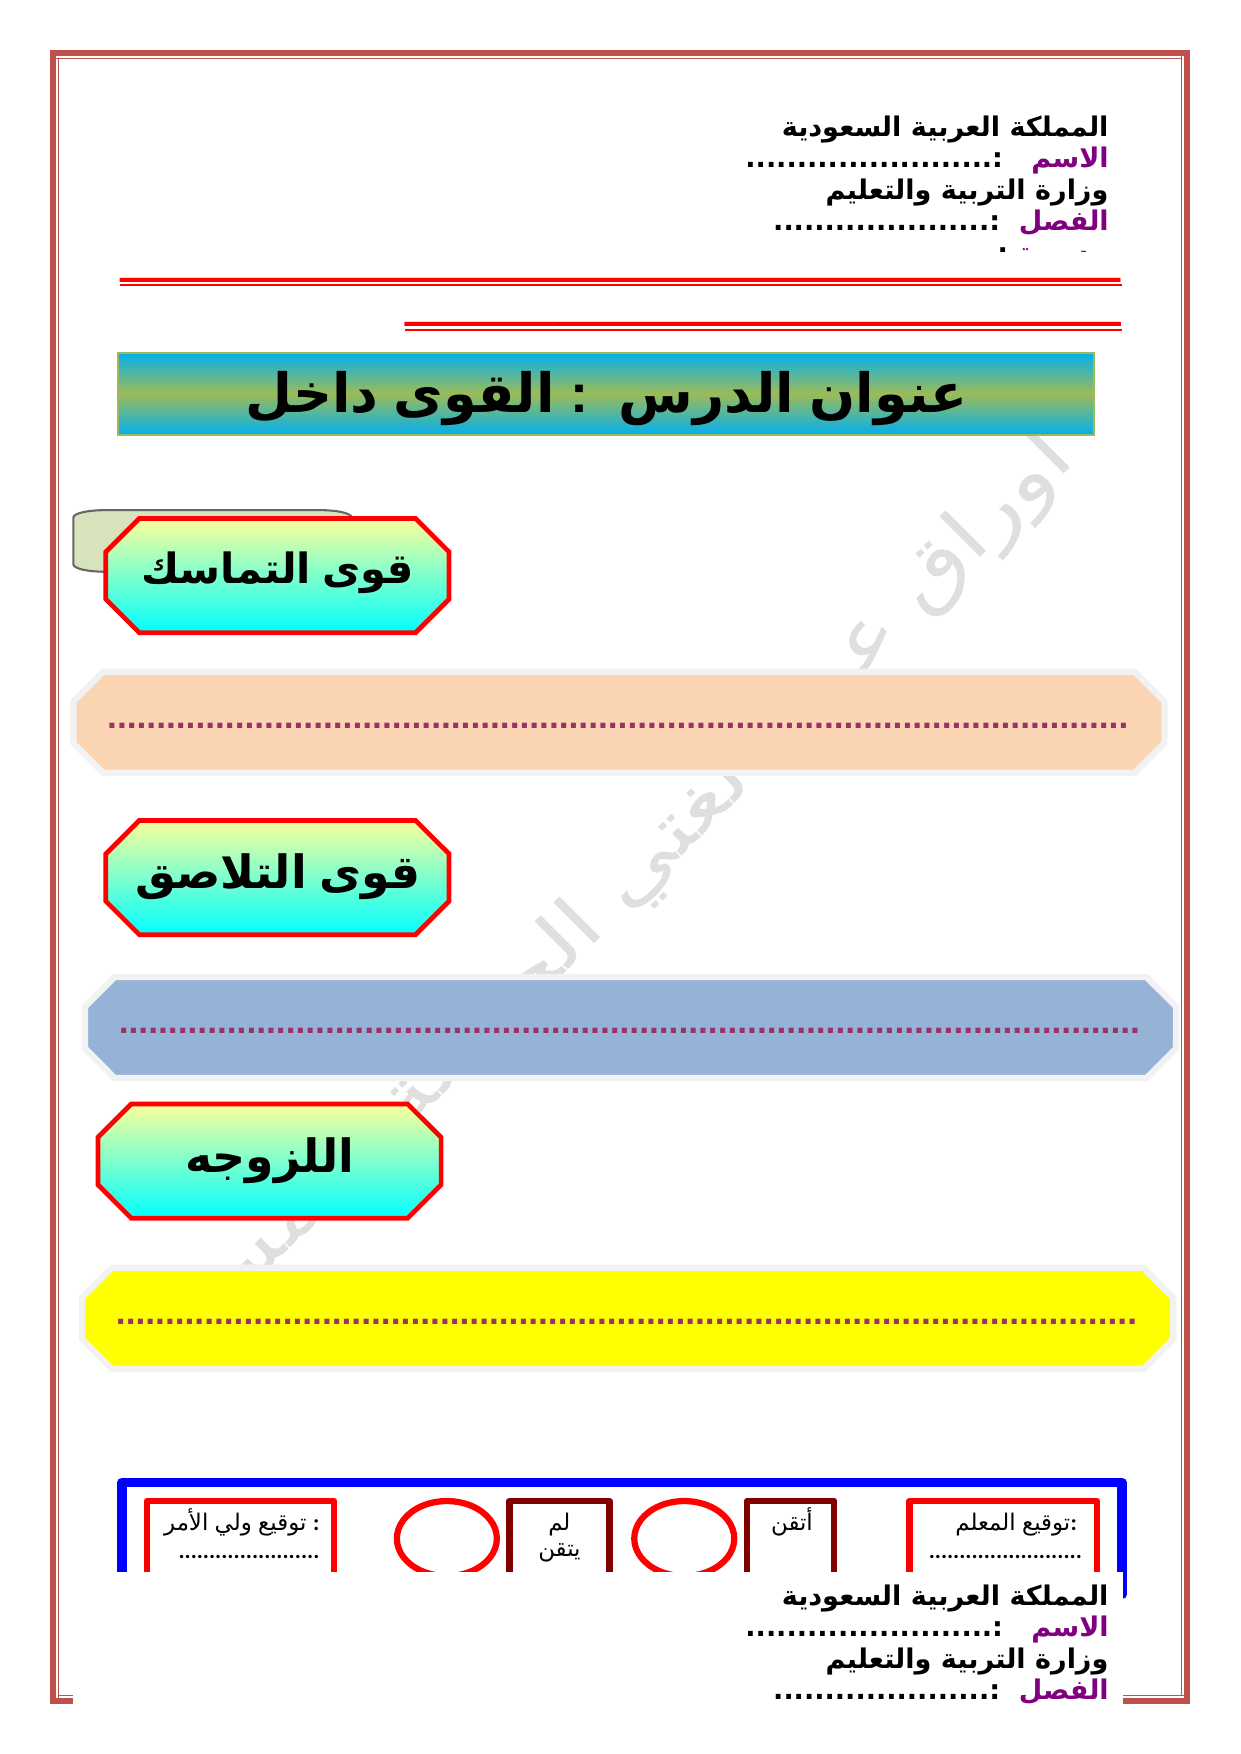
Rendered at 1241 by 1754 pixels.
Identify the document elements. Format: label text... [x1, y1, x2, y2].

text ـــــــــــــــــــــــــــــــــــــــــــــــــــــــــــــــــــــــــــــــــــــــــــــــــــــــــــــــــــــــــــــــــــــــــــــــــــــــ [118, 259, 1122, 334]
